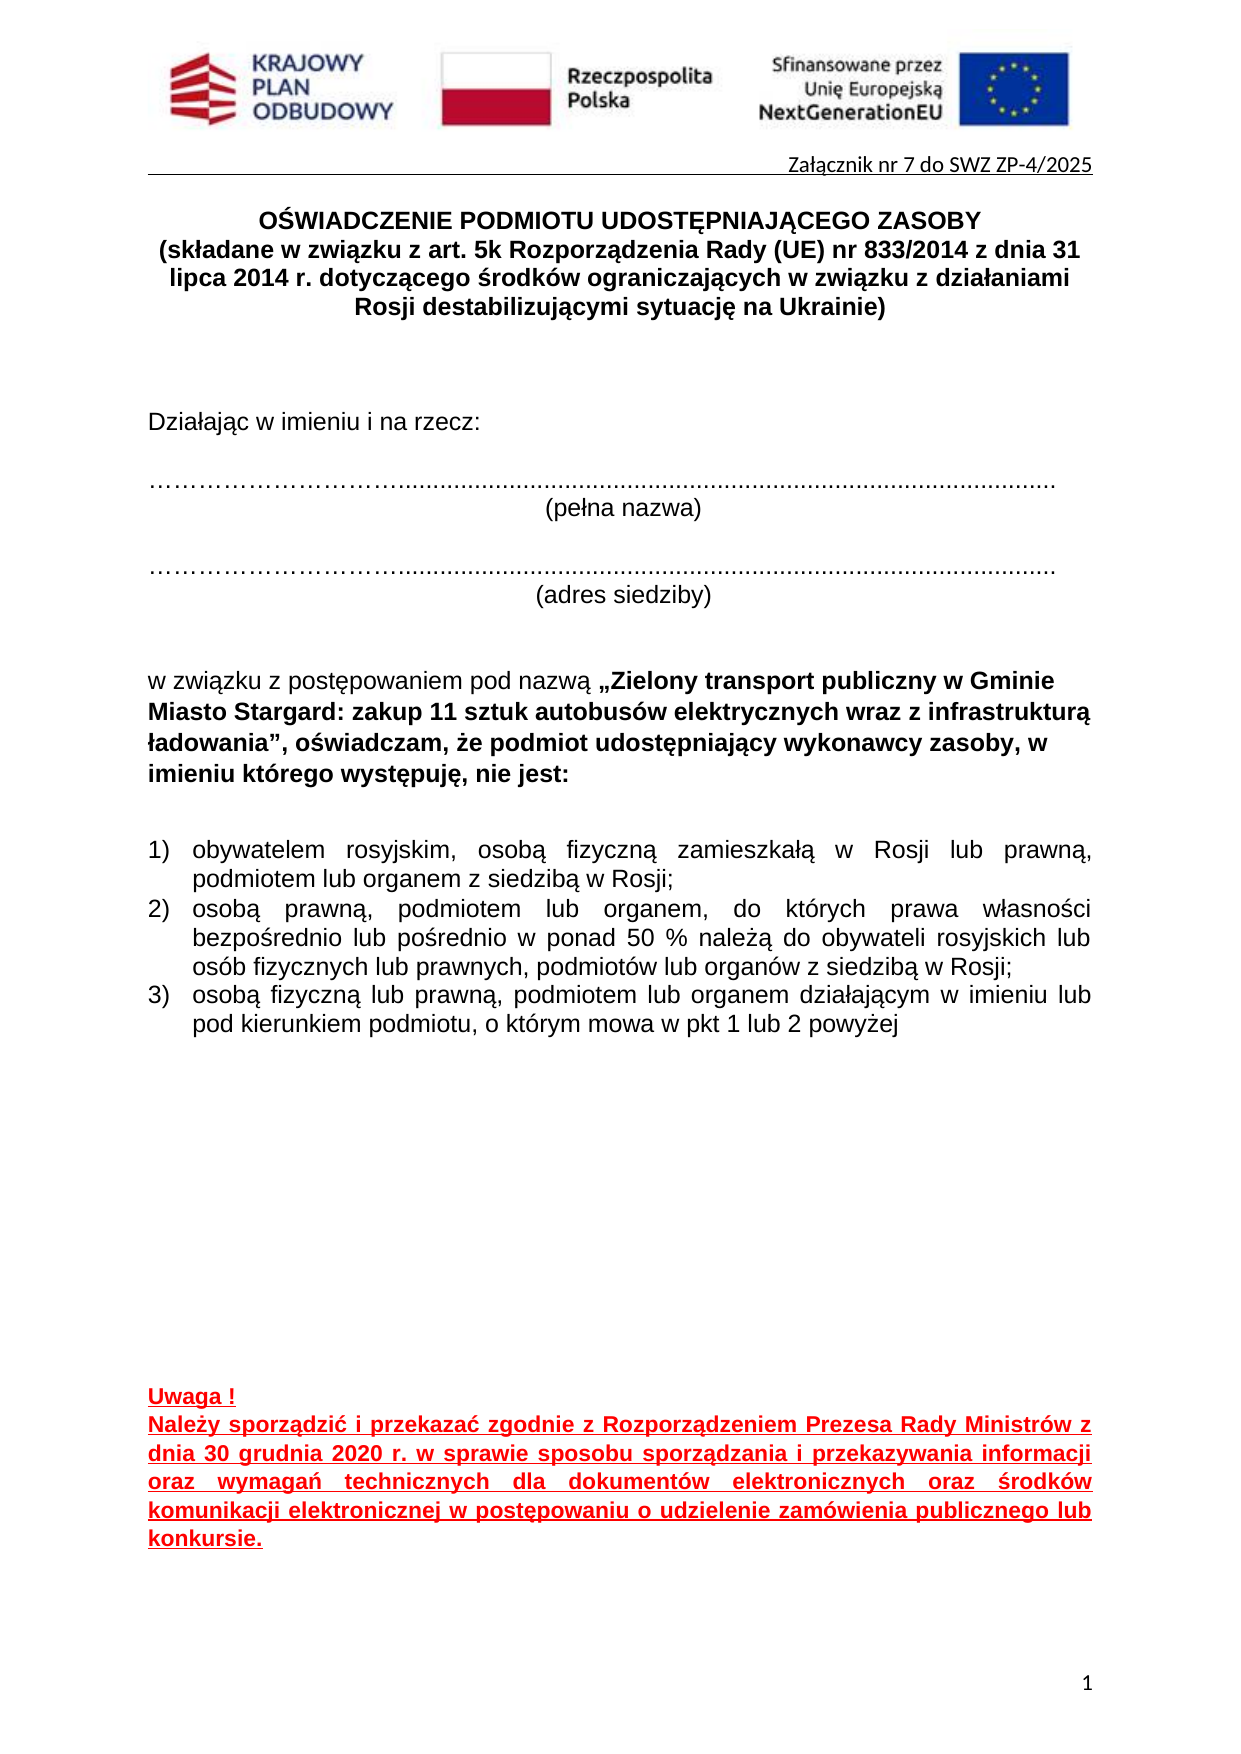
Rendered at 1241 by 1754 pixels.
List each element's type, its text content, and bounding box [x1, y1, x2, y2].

picture [147, 29, 1093, 150]
list osobą prawną, podmiotem lub organem, do których prawa własności bezpośrednio lub pośrednio w ponad 50 % należą do obywateli rosyjskich lub osób fizycznych lub prawnych, podmiotów lub organów z siedzibą w Rosji; [148, 894, 1093, 980]
text w związku z postępowaniem pod nazwą „Zielony transport publiczny w Gminie Miasto Stargard: zakup 11 sztuk autobusów elektrycznych wraz z infrastrukturą ładowania”, oświadczam, że podmiot udostępniający wykonawcy zasoby, w imieniu którego występuję, nie jest: [148, 666, 1093, 788]
text Należy sporządzić i przekazać zgodnie z Rozporządzeniem Prezesa Rady Ministrów z dnia 30 grudnia 2020 r. w sprawie sposobu sporządzania i przekazywania informacji oraz wymagań technicznych dla dokumentów elektronicznych oraz środków komunikacji elektronicznej w postępowaniu o udzielenie zamówienia publicznego lub konkursie. [148, 1492, 1093, 1551]
text …………………………............................................................................................... [148, 464, 1093, 493]
text Uwaga ! [148, 1383, 1093, 1409]
list obywatelem rosyjskim, osobą fizyczną zamieszkałą w Rosji lub prawną, podmiotem lub organem z siedzibą w Rosji; [148, 835, 1093, 893]
text Działając w imieniu i na rzecz: [148, 407, 1093, 436]
list osobą fizyczną lub prawną, podmiotem lub organem działającym w imieniu lub pod kierunkiem podmiotu, o którym mowa w pkt 1 lub 2 powyżej [148, 980, 1093, 1038]
text …………………………............................................................................................... [148, 551, 1093, 579]
text (pełna nazwa) [148, 493, 1093, 522]
text (składane w związku z art. 5k Rozporządzenia Rady (UE) nr 833/2014 z dnia 31 lipca 2014 r. dotyczącego środków ograniczających w związku z działaniami Rosji destabilizującymi sytuację na Ukrainie) [148, 234, 1093, 321]
text (adres siedziby) [148, 579, 1093, 608]
text Należy sporządzić i przekazać zgodnie z Rozporządzeniem Prezesa Rady Ministrów z dnia 30 grudnia 2020 r. w sprawie sposobu sporządzania i przekazywania informacji oraz wymagań technicznych dla dokumentów elektronicznych oraz środków komunikacji elektronicznej w postępowaniu o udzielenie zamówienia publicznego lub konkursie. [148, 1411, 1093, 1491]
text OŚWIADCZENIE PODMIOTU UDOSTĘPNIAJĄCEGO ZASOBY [148, 206, 1093, 234]
